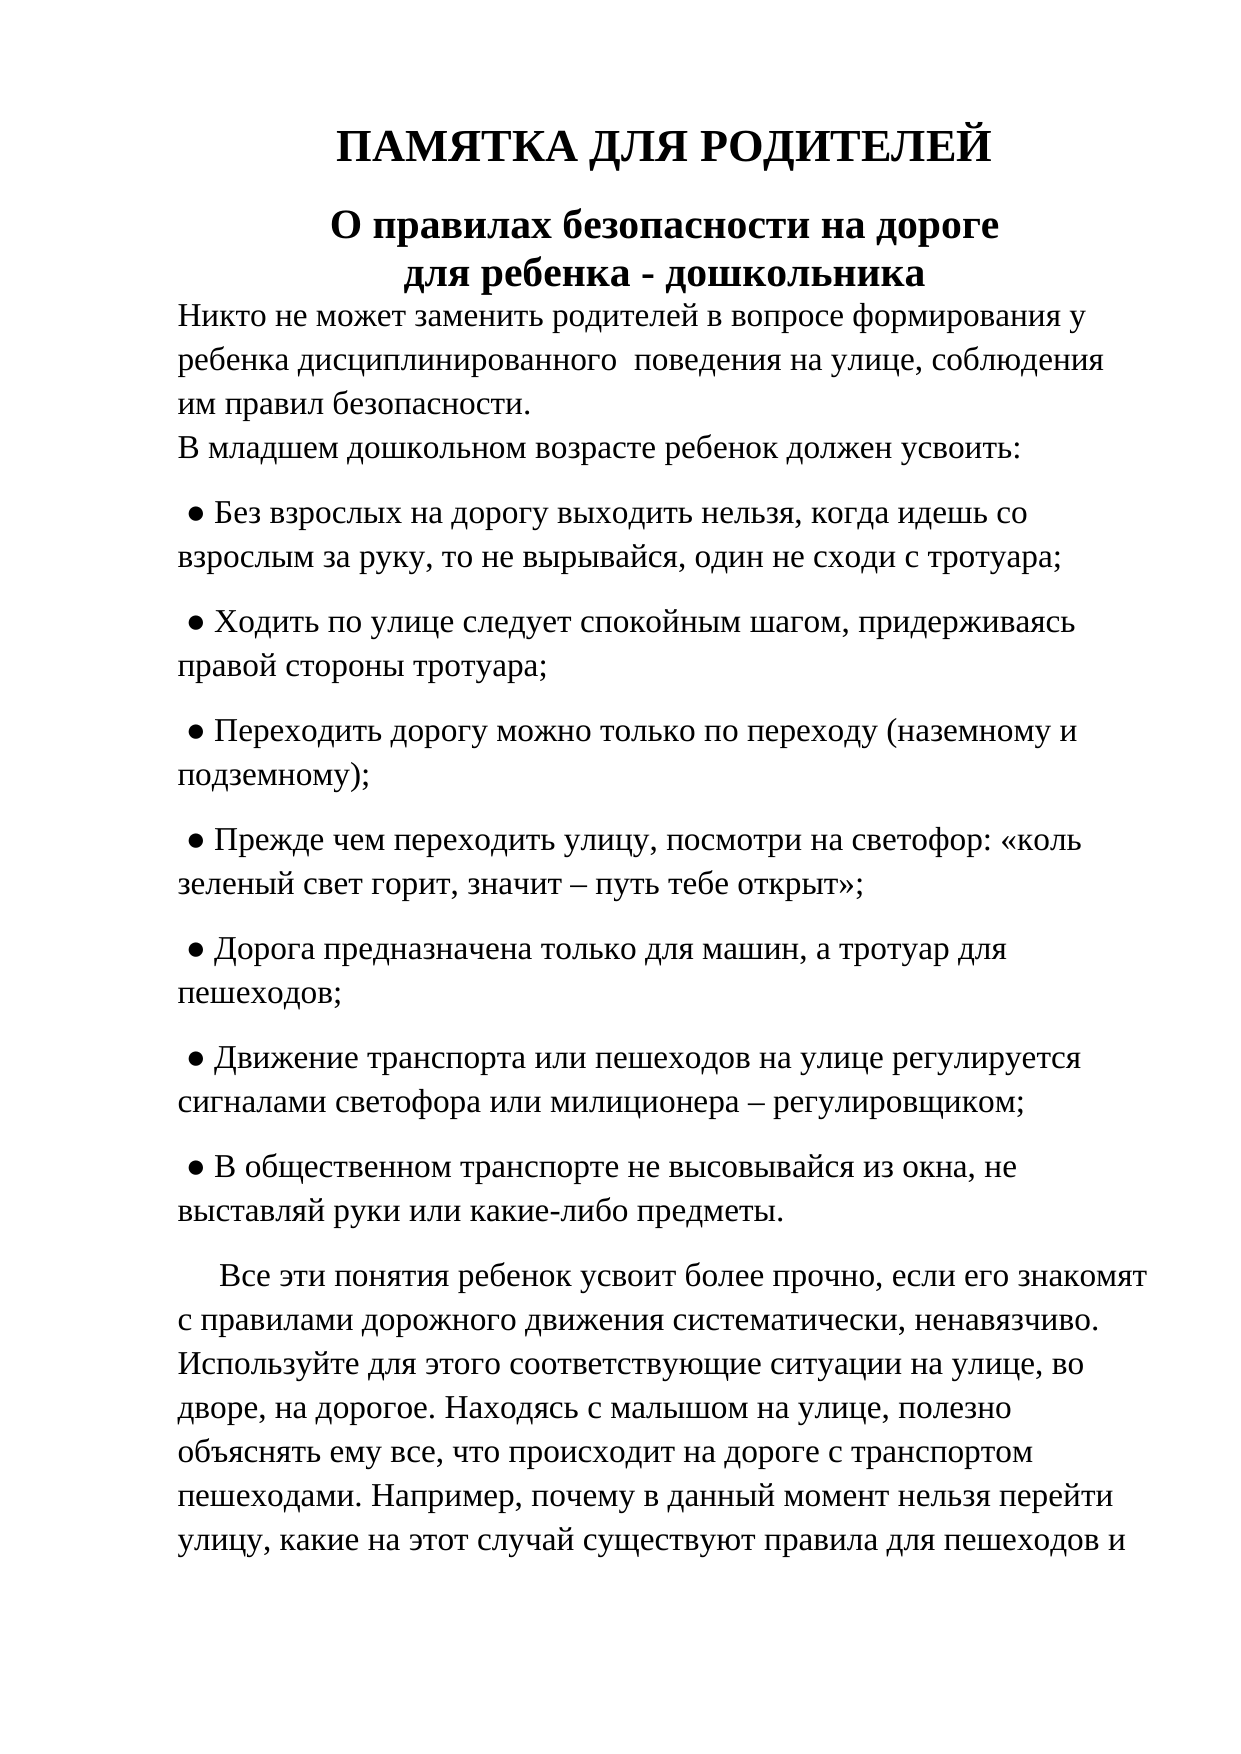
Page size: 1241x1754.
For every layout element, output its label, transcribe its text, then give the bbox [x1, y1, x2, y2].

text ● Дорога предназначена только для машин, а тротуар для пешеходов; [177, 928, 1152, 1011]
text ● В общественном транспорте не высовывайся из окна, не выставляй руки или какие-либо предметы. [177, 1146, 1152, 1228]
text ● Без взрослых на дорогу выходить нельзя, когда идешь со взрослым за руку, то не вырывайся, один не сходи с тротуара; [177, 492, 1152, 575]
text В младшем дошкольном возрасте ребенок должен усвоить: [177, 427, 1152, 466]
text Никто не может заменить родителей в вопросе формирования у ребенка дисциплинированного поведения на улице, соблюдения им правил безопасности. [177, 295, 1152, 422]
text ● Переходить дорогу можно только по переходу (наземному и подземному); [177, 710, 1152, 793]
text для ребенка - дошкольника [177, 247, 1152, 295]
text ● Прежде чем переходить улицу, посмотри на светофор: «коль зеленый свет горит, значит – путь тебе открыт»; [177, 819, 1152, 902]
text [177, 1255, 1152, 1558]
text ● Движение транспорта или пешеходов на улице регулируется сигналами светофора или милиционера – регулировщиком; [177, 1037, 1152, 1119]
text ● Ходить по улице следует спокойным шагом, придерживаясь правой стороны тротуара; [177, 601, 1152, 684]
text О правилах безопасности на дороге [177, 199, 1152, 247]
text ПАМЯТКА ДЛЯ РОДИТЕЛЕЙ [177, 118, 1152, 171]
